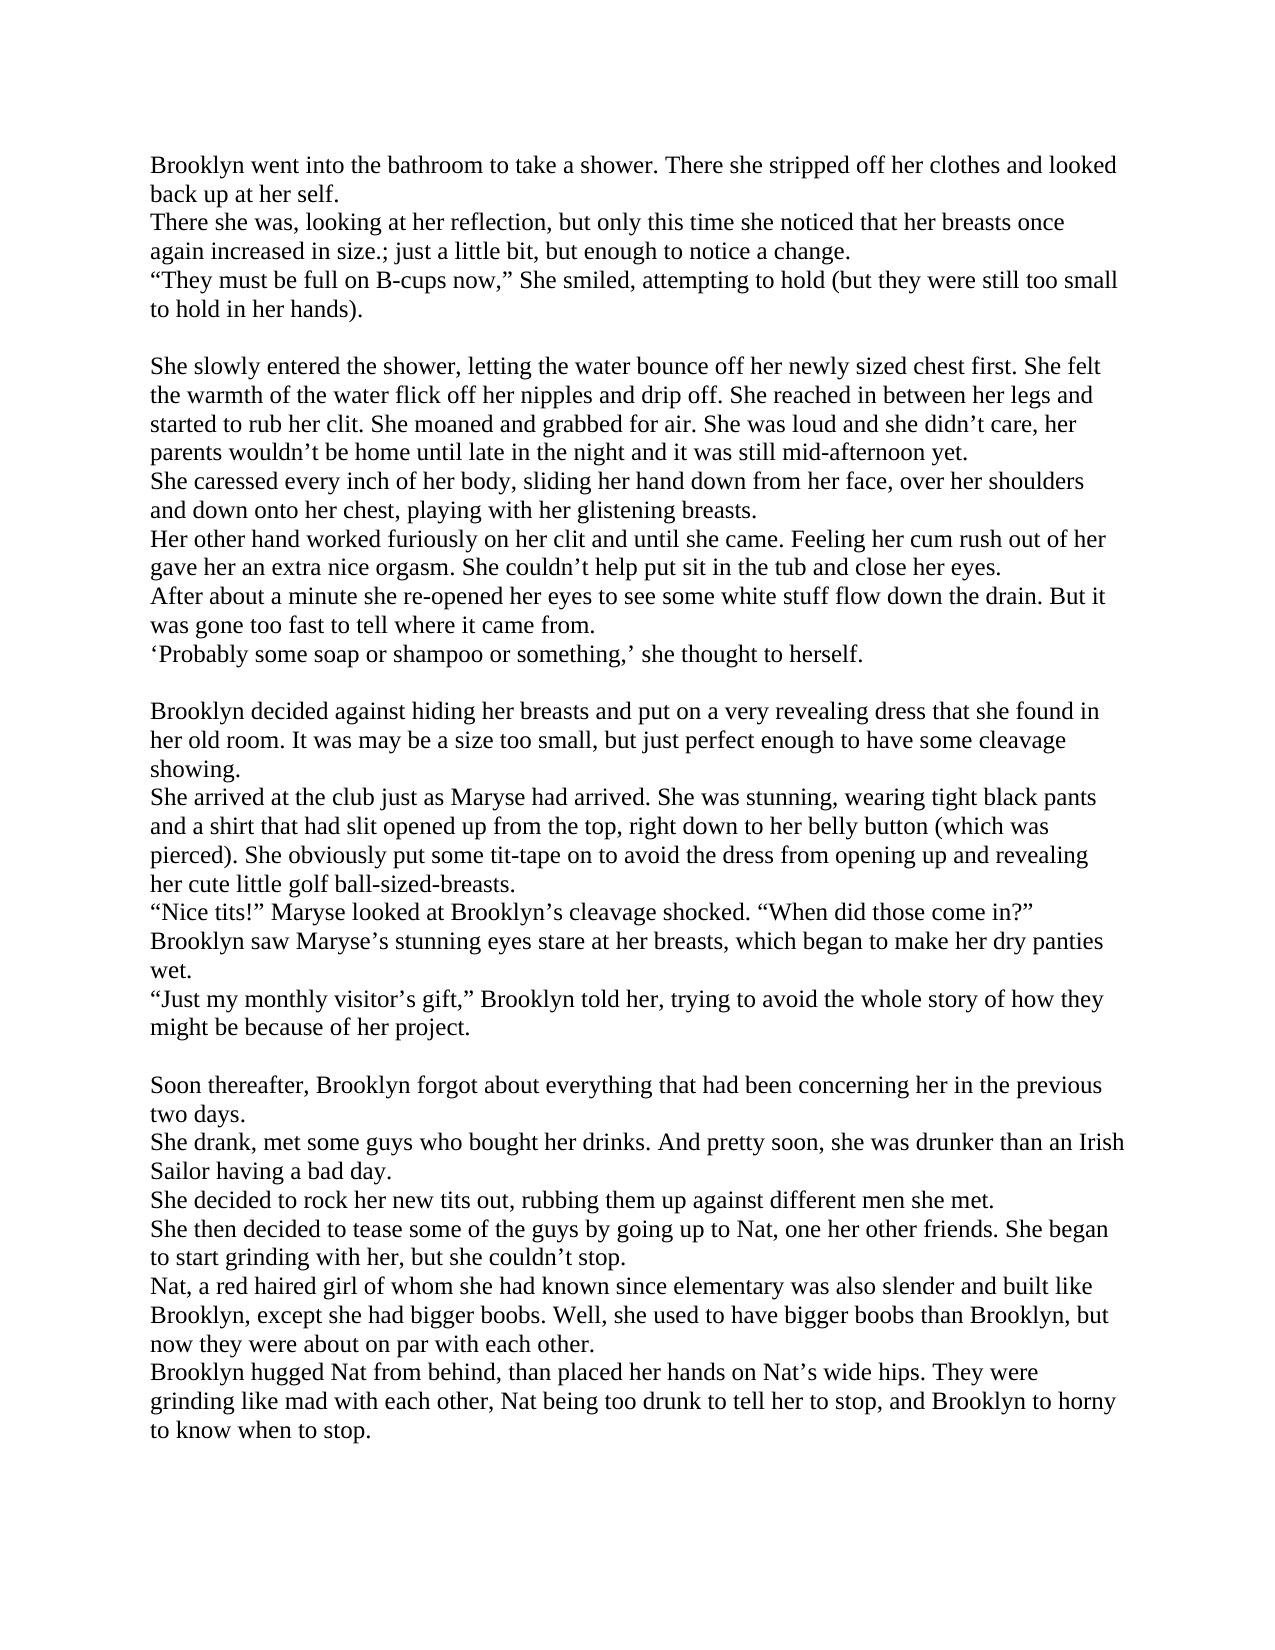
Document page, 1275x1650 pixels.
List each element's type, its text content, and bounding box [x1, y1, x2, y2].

text She decided to rock her new tits out, rubbing them up against different men she met. [150, 1185, 1125, 1214]
text “Nice tits!” Maryse looked at Brooklyn’s cleavage shocked. “When did those come in?” [150, 897, 1125, 926]
text ‘Probably some soap or shampoo or something,’ she thought to herself. [150, 639, 1125, 667]
text She caressed every inch of her body, sliding her hand down from her face, over her shoulders and down onto her chest, playing with her glistening breasts. [150, 466, 1125, 524]
text She then decided to tease some of the guys by going up to Nat, one her other friends. She began to start grinding with her, but she couldn’t stop. [150, 1214, 1125, 1271]
text There she was, looking at her reflection, but only this time she noticed that her breasts once again increased in size.; just a little bit, but enough to notice a change. [150, 207, 1125, 265]
text “They must be full on B-cups now,” She smiled, attempting to hold (but they were still too small to hold in her hands). [150, 265, 1125, 322]
text She slowly entered the shower, letting the water bounce off her newly sized chest first. She felt the warmth of the water flick off her nipples and drip off. She reached in between her legs and started to rub her clit. She moaned and grabbed for air. She was loud and she didn’t care, her parents wouldn’t be home until late in the night and it was still mid-afternoon yet. [150, 351, 1125, 466]
text Brooklyn went into the bathroom to take a shower. There she stripped off her clothes and looked back up at her self. [150, 150, 1125, 207]
text She arrived at the club just as Maryse had arrived. She was stunning, wearing tight black pants and a shirt that had slit opened up from the top, right down to her belly button (which was pierced). She obviously put some tit-tape on to avoid the dress from opening up and revealing her cute little golf ball-sized-breasts. [150, 782, 1125, 897]
text Brooklyn decided against hiding her breasts and put on a very revealing dress that she found in her old room. It was may be a size too small, but just perfect enough to have some cleavage showing. [150, 696, 1125, 782]
text Soon thereafter, Brooklyn forgot about everything that had been concerning her in the previous two days. [150, 1070, 1125, 1127]
text She drank, met some guys who bought her drinks. And pretty soon, she was drunker than an Irish Sailor having a bad day. [150, 1127, 1125, 1185]
text Her other hand worked furiously on her clit and until she came. Feeling her cum rush out of her gave her an extra nice orgasm. She couldn’t help put sit in the tub and close her eyes. [150, 524, 1125, 581]
text Brooklyn hugged Nat from behind, than placed her hands on Nat’s wide hips. They were grinding like mad with each other, Nat being too drunk to tell her to stop, and Brooklyn to horny to know when to stop. [150, 1357, 1125, 1444]
text “Just my monthly visitor’s gift,” Brooklyn told her, trying to avoid the whole story of how they might be because of her project. [150, 984, 1125, 1041]
text Brooklyn saw Maryse’s stunning eyes stare at her breasts, which began to make her dry panties wet. [150, 926, 1125, 984]
text Nat, a red haired girl of whom she had known since elementary was also slender and built like Brooklyn, except she had bigger boobs. Well, she used to have bigger boobs than Brooklyn, but now they were about on par with each other. [150, 1271, 1125, 1357]
text After about a minute she re-opened her eyes to see some white stuff flow down the drain. But it was gone too fast to tell where it came from. [150, 581, 1125, 639]
